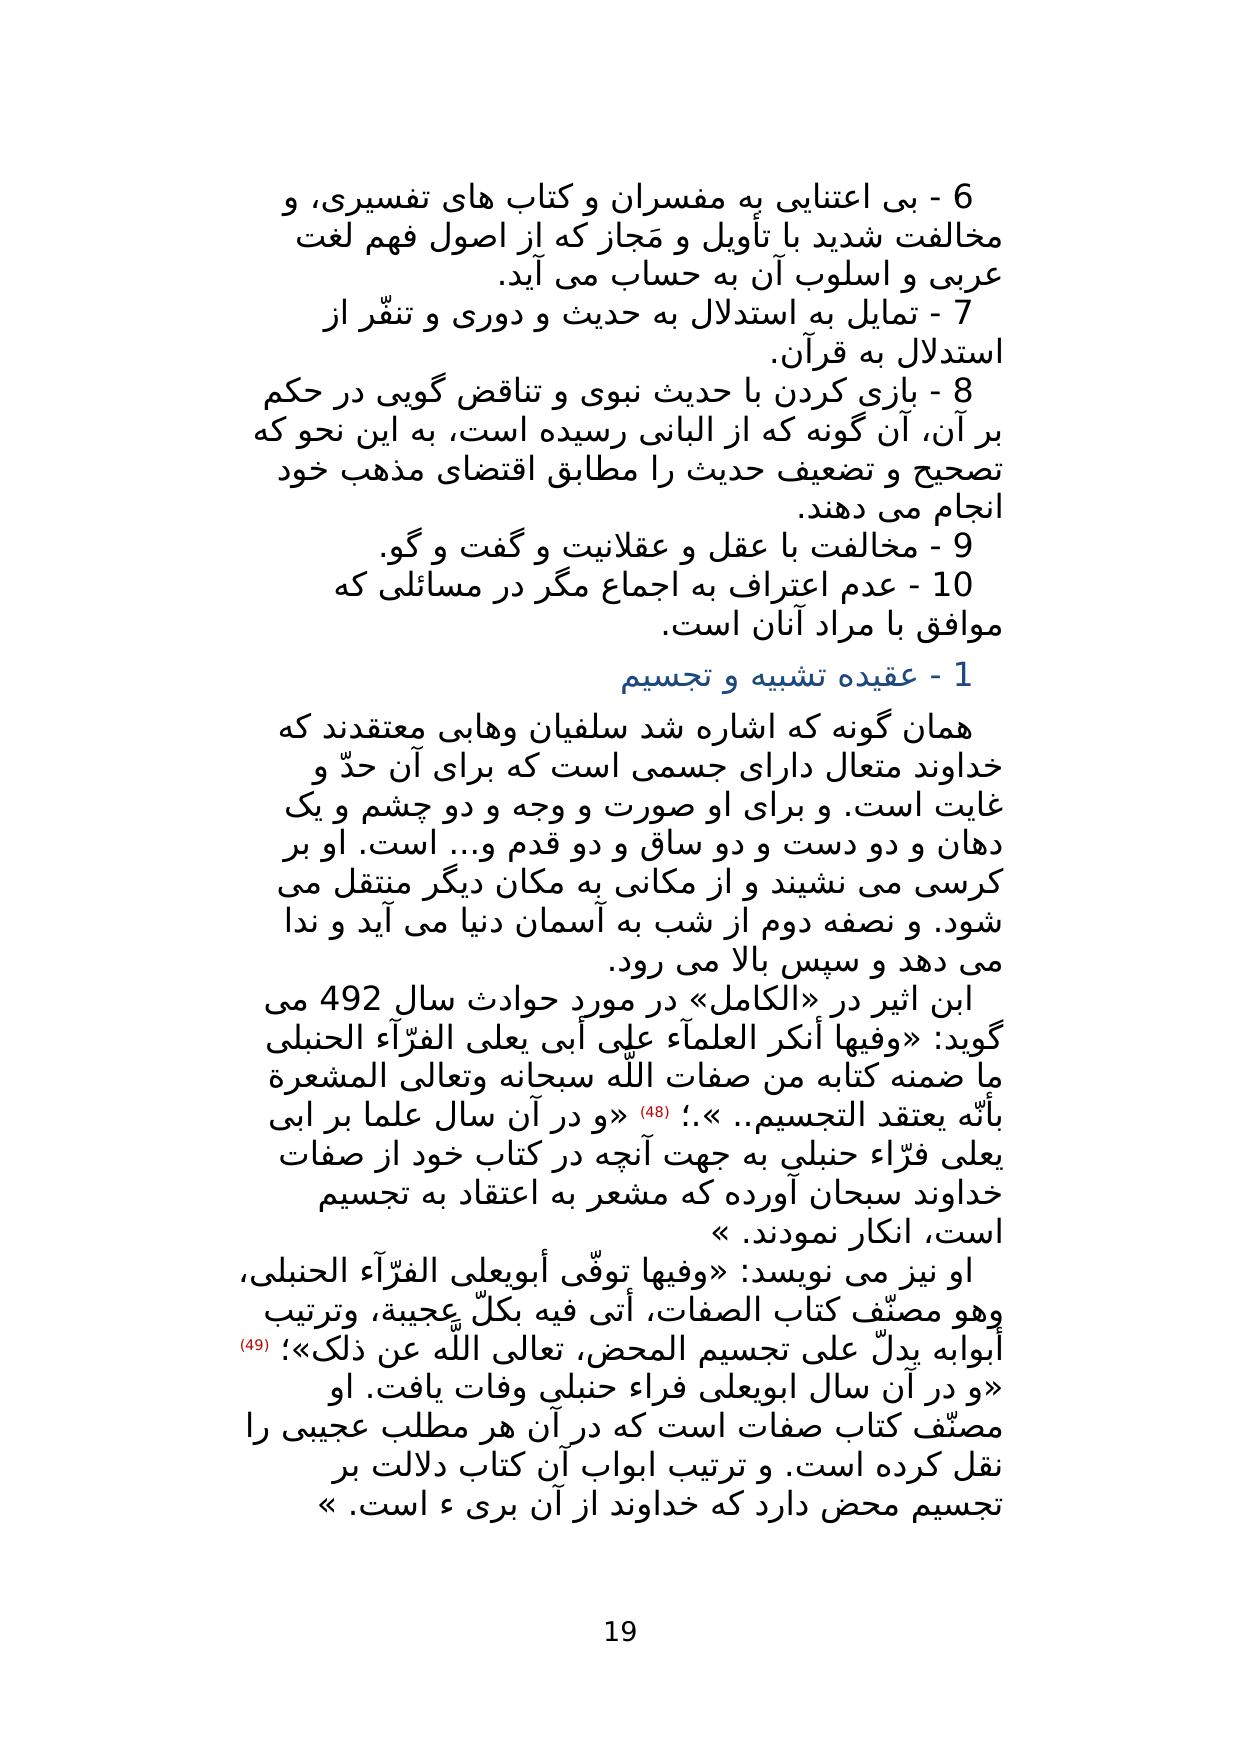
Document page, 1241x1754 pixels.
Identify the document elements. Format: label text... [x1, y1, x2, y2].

text 8 - بازی کردن با حدیث نبوی و تناقض گویی در حکم بر آن، آن گونه که از البانی رسیده است، به این نحو که تصحیح و تضعیف حدیث را مطابق اقتضای مذهب خود انجام می دهند. [236, 371, 1004, 527]
text 7 - تمایل به استدلال به حدیث و دوری و تنفّر از استدلال به قرآن. [236, 294, 1004, 371]
text او نیز می نویسد: «وفیها توفّی أبویعلی الفرّآء الحنبلی، وهو مصنّف کتاب الصفات، أتی فیه بکلّ عجیبة، وترتیب أبوابه یدلّ علی تجسیم المحض، تعالی اللَّه عن ذلک»؛ (49) «و در آن سال ابویعلی فراء حنبلی وفات یافت. او مصنّف کتاب صفات است که در آن هر مطلب عجیبی را نقل کرده است. و ترتیب ابواب آن کتاب دلالت بر تجسیم محض دارد که خداوند از آن بری ء است. » [236, 1251, 1004, 1523]
text 9 - مخالفت با عقل و عقلانیت و گفت و گو. [236, 527, 1004, 566]
text همان گونه که اشاره شد سلفیان وهابی معتقدند که خداوند متعال دارای جسمی است که برای آن حدّ و غایت است. و برای او صورت و وجه و دو چشم و یک دهان و دو دست و دو ساق و دو قدم و... است. او بر کرسی می نشیند و از مکانی به مکان دیگر منتقل می شود. و نصفه دوم از شب به آسمان دنیا می آید و ندا می دهد و سپس بالا می رود. [236, 707, 1004, 979]
subtitle 1 - عقیده تشبیه و تجسیم [236, 656, 1004, 695]
text ابن اثیر در «الکامل» در مورد حوادث سال 492 می گوید: «وفیها أنکر العلمآء علی أبی یعلی الفرّآء الحنبلی ما ضمنه کتابه من صفات اللَّه سبحانه وتعالی المشعرة بأنّه یعتقد التجسیم.. ».؛ (48) «و در آن سال علما بر ابی یعلی فرّاء حنبلی به جهت آنچه در کتاب خود از صفات خداوند سبحان آورده که مشعر به اعتقاد به تجسیم است، انکار نمودند. » [236, 979, 1004, 1251]
text 10 - عدم اعتراف به اجماع مگر در مسائلی که موافق با مراد آنان است. [236, 566, 1004, 643]
text 6 - بی اعتنایی به مفسران و کتاب های تفسیری، و مخالفت شدید با تأویل و مَجاز که از اصول فهم لغت عربی و اسلوب آن به حساب می آید. [236, 177, 1004, 294]
